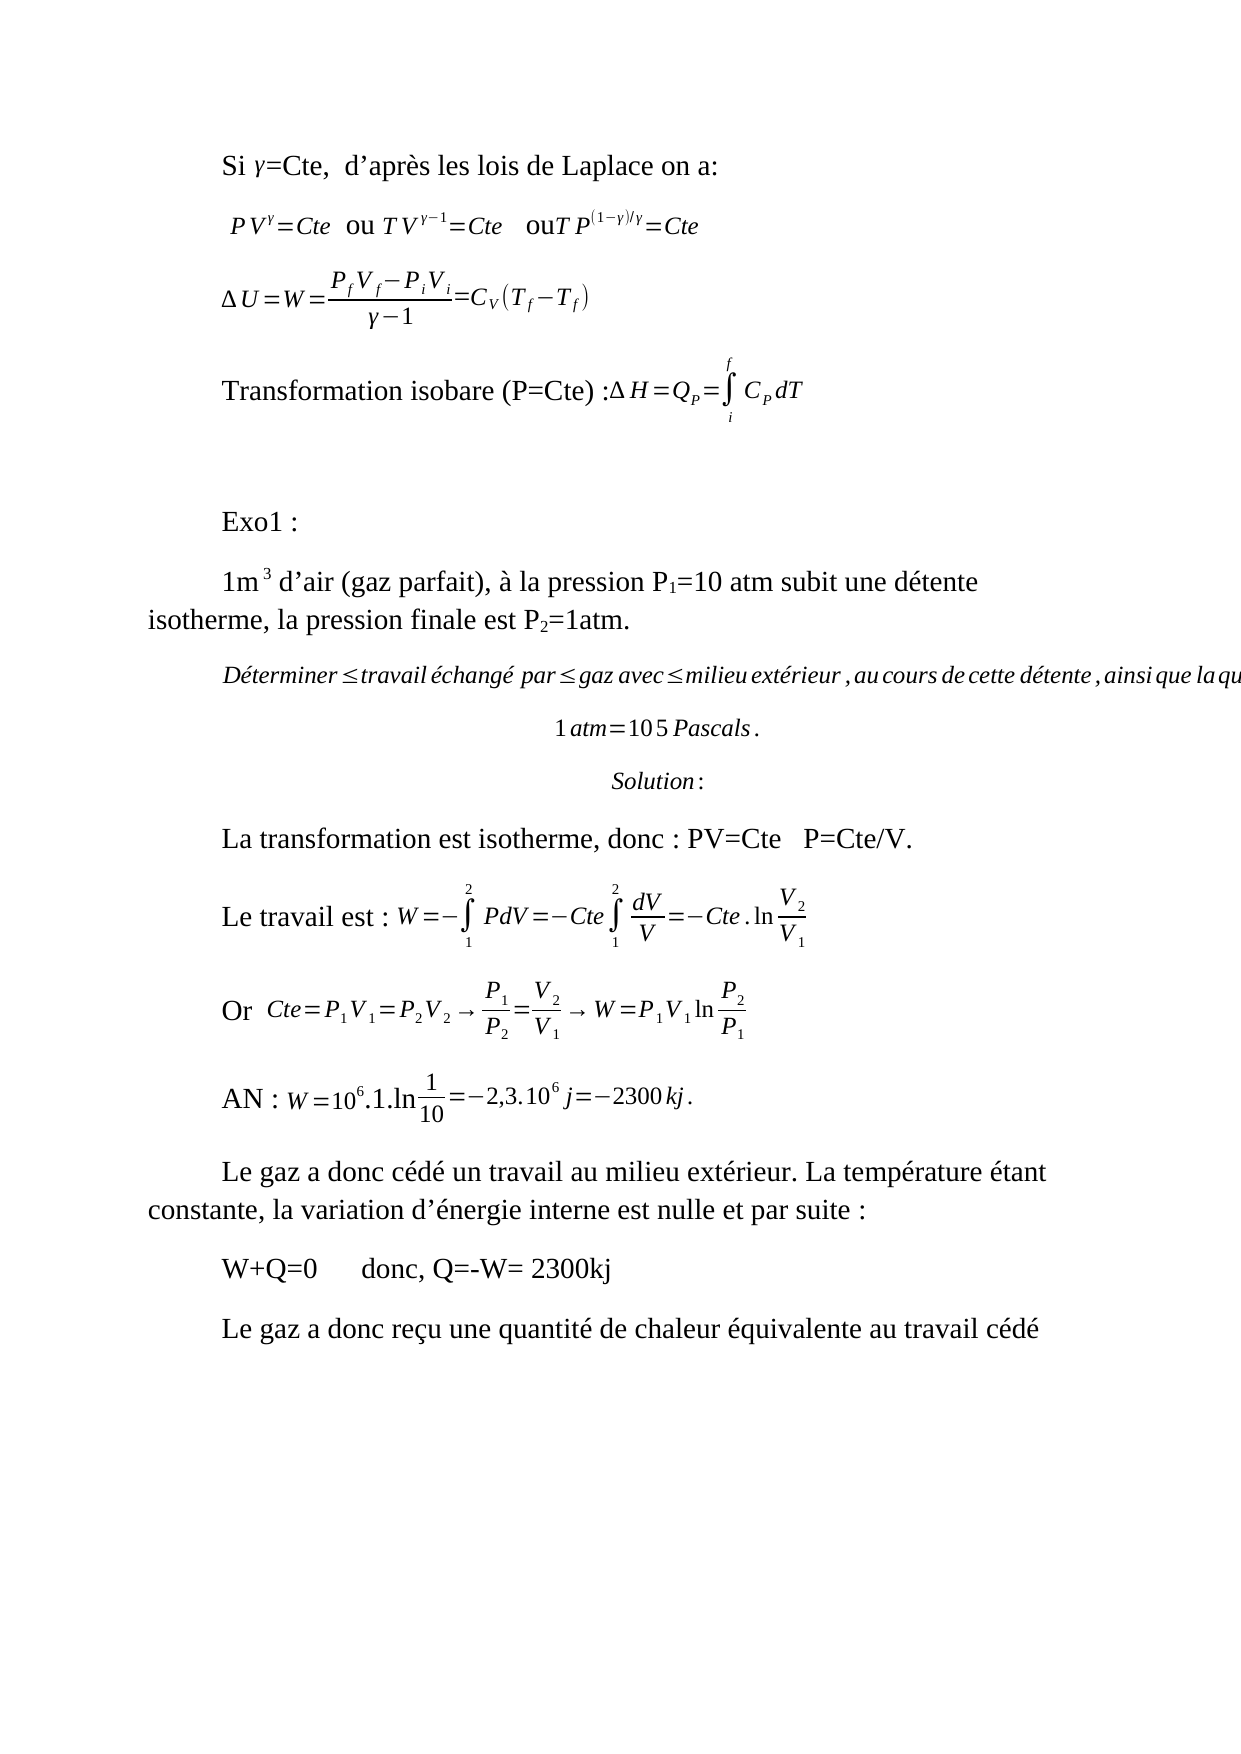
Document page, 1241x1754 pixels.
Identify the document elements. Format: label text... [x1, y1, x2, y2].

text La transformation est isotherme, donc : PV=Cte P=Cte/V. [148, 821, 1093, 854]
text Exo1 : [148, 504, 1093, 538]
text Si =Cte, d’après les lois de Laplace on a: [148, 148, 1093, 181]
text 1m 3 d’air (gaz parfait), à la pression P1=10 atm subit une détente isotherme, la pression finale est P2=1atm. [148, 564, 1093, 636]
text Le travail est : [148, 880, 1093, 951]
text Transformation isobare (P=Cte) : [148, 355, 1093, 426]
text W+Q=0 donc, Q=-W= 2300kj [148, 1252, 1093, 1285]
text AN : .1.ln [148, 1069, 1093, 1128]
text Le gaz a donc cédé un travail au milieu extérieur. La température étant constante, la variation d’énergie interne est nulle et par suite : [148, 1154, 1093, 1226]
text = [148, 266, 1093, 329]
text ou ou [148, 207, 1093, 241]
text Or [148, 977, 1093, 1043]
text Le gaz a donc reçu une quantité de chaleur équivalente au travail cédé [148, 1311, 1093, 1344]
